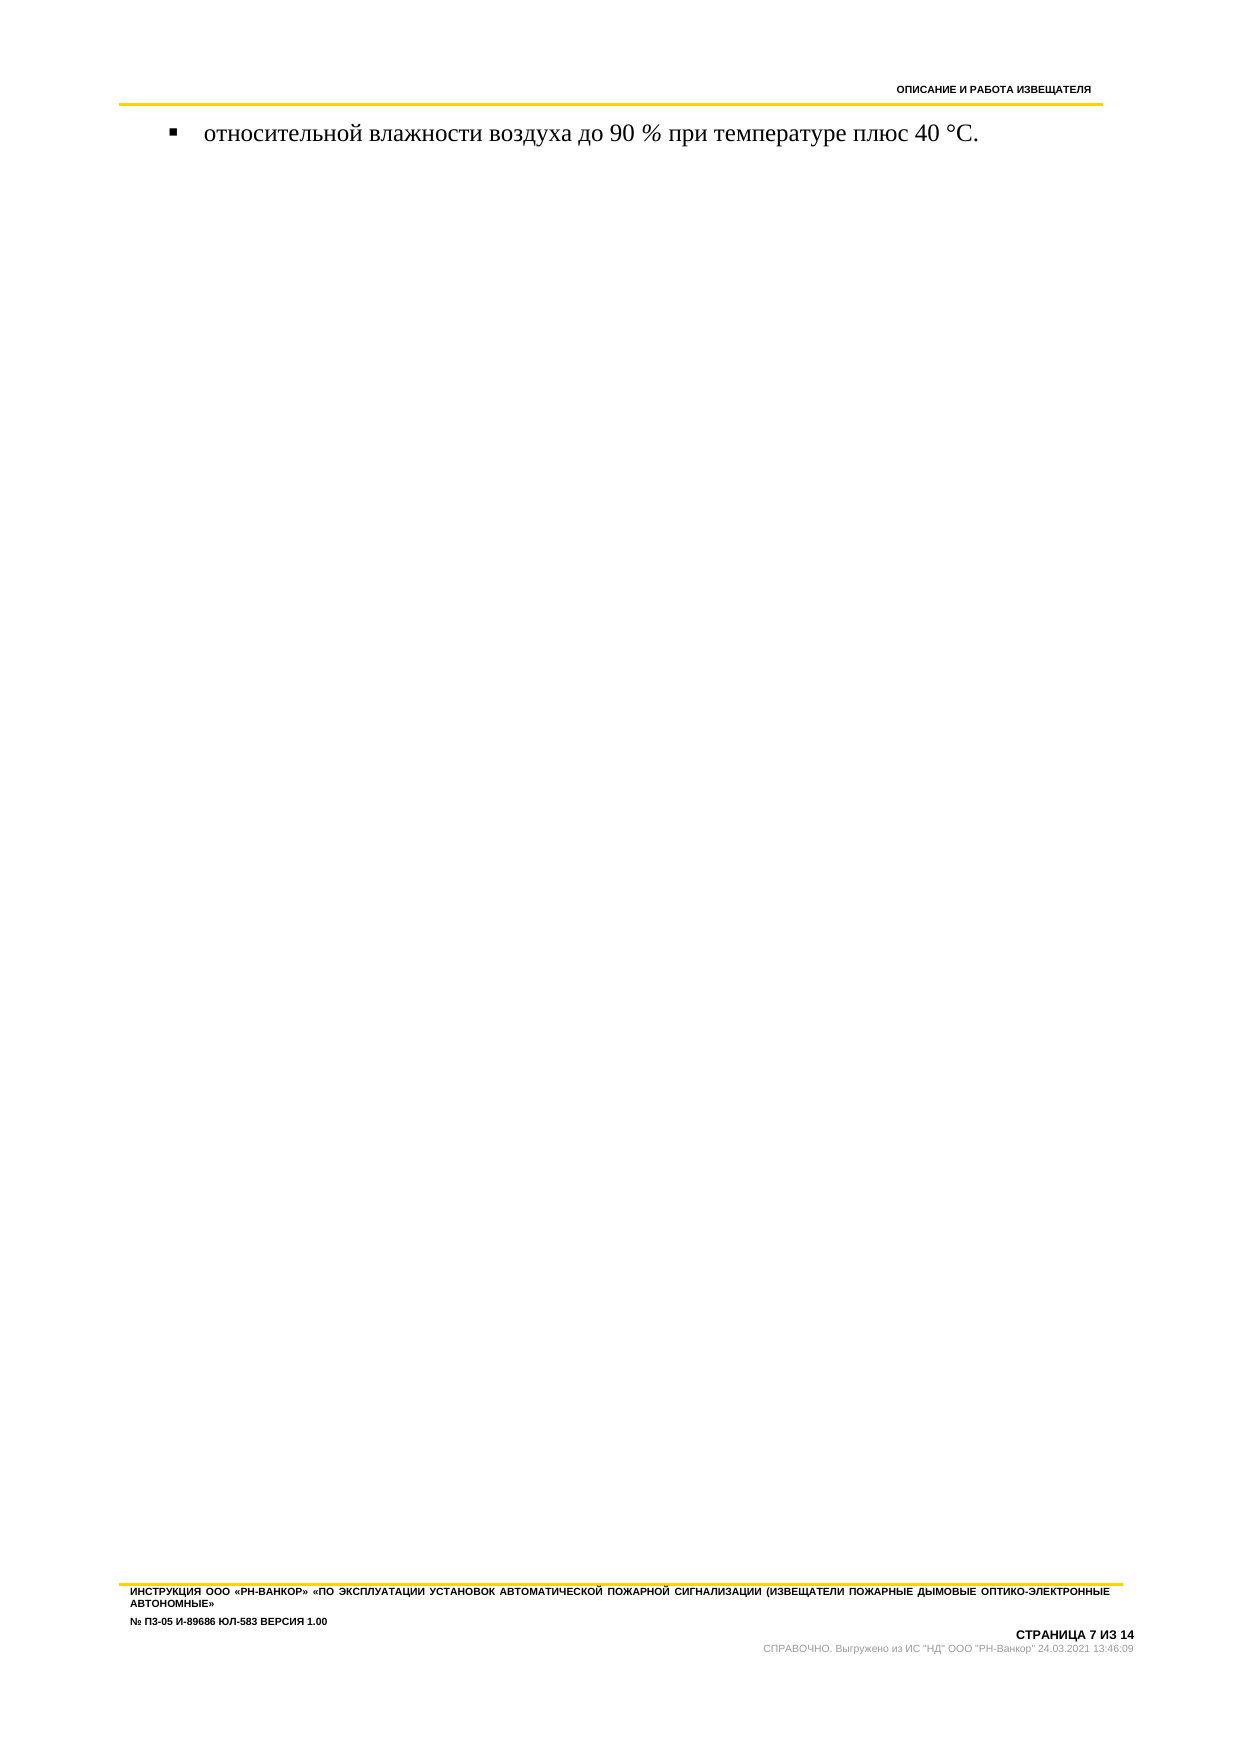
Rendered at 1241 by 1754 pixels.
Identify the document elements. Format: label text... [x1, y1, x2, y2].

list относительной влажности воздуха до 90 % при температуре плюс 40 °С. [167, 118, 1134, 147]
